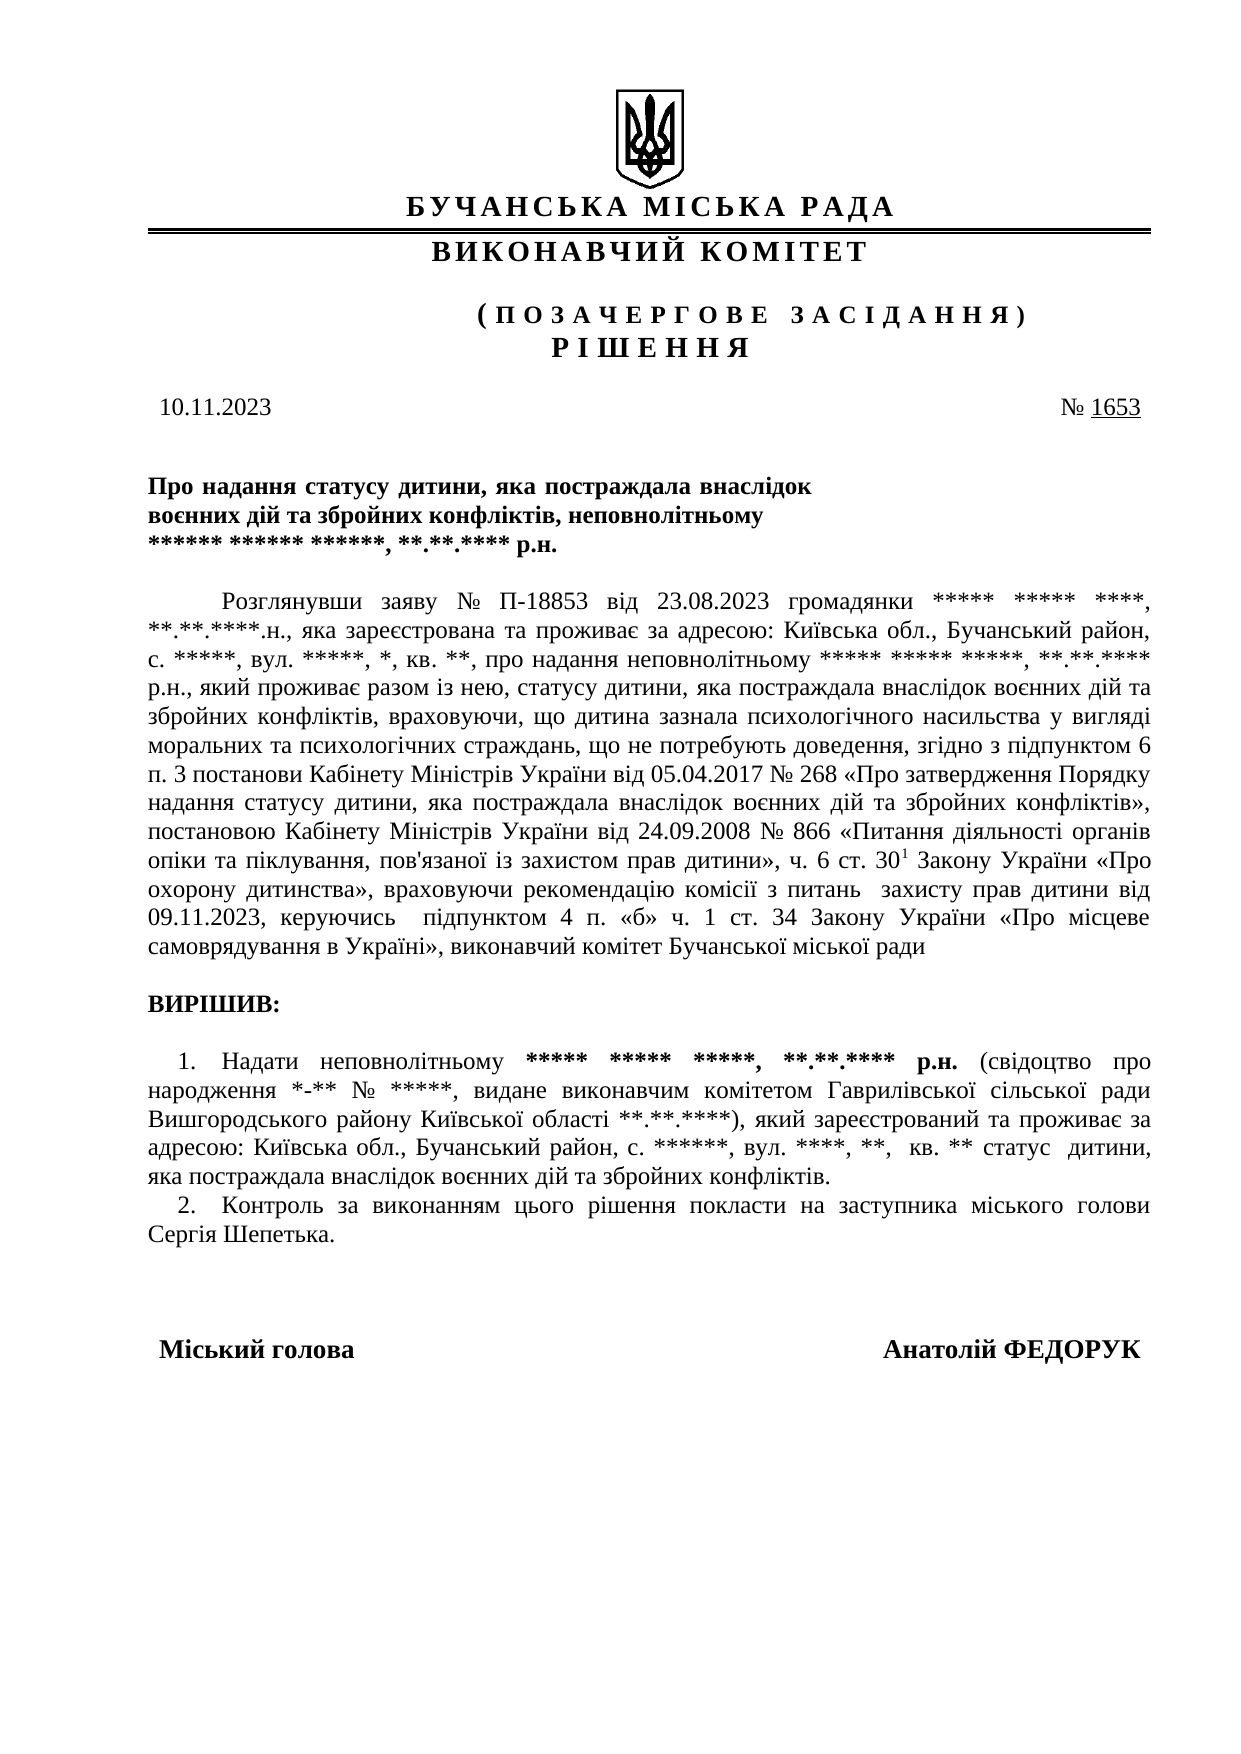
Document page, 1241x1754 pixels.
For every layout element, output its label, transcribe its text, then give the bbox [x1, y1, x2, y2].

text ВИРІШИВ: [148, 989, 1152, 1017]
list Контроль за виконанням цього рішення покласти на заступника міського голови Сергія Шепетька. [148, 1190, 1152, 1247]
table_header Міський голова [148, 1334, 649, 1365]
text ****** ****** ******, **.**.**** р.н. [148, 529, 812, 557]
list Надати неповнолітньому ***** ***** *****, **.**.**** р.н. (свідоцтво про народження *-** № *****, видане виконавчим комітетом Гаврилівської сільської ради Вишгородського району Київської області **.**.****), який зареєстрований та проживає за адресою: Київська обл., Бучанський район, с. ******, вул. ****, **, кв. ** статус дитини, яка постраждала внаслідок воєнних дій та збройних конфліктів. [148, 1046, 1152, 1190]
table_header № 1653 [650, 392, 1152, 442]
text РІШЕННЯ [148, 330, 1152, 363]
table_header Анатолій ФЕДОРУК [649, 1334, 1152, 1365]
table_header 10.11.2023 [148, 392, 650, 442]
text Розглянувши заяву № П-18853 від 23.08.2023 громадянки ***** ***** ****, **.**.****.н., яка зареєстрована та проживає за адресою: Київська обл., Бучанський район, с. *****, вул. *****, *, кв. **, про надання неповнолітньому ***** ***** *****, **.**.**** р.н., який проживає разом із нею, статусу дитини, яка постраждала внаслідок воєнних дій та збройних конфліктів, враховуючи, що дитина зазнала психологічного насильства у вигляді моральних та психологічних страждань, що не потребують доведення, згідно з підпунктом 6 п. 3 постанови Кабінету Міністрів України від 05.04.2017 № 268 «Про затвердження Порядку надання статусу дитини, яка постраждала внаслідок воєнних дій та збройних конфліктів», постановою Кабінету Міністрів України від 24.09.2008 № 866 «Питання діяльності органів опіки та піклування, пов'язаної із захистом прав дитини», ч. 6 ст. 301 Закону України «Про охорону дитинства», враховуючи рекомендацію комісії з питань захисту прав дитини від 09.11.2023, керуючись підпунктом 4 п. «б» ч. 1 ст. 34 Закону України «Про місцеве самоврядування в Україні», виконавчий комітет Бучанської міської ради [148, 586, 1152, 960]
text БУЧАНСЬКА МІСЬКА РАДА [148, 189, 1152, 223]
text Про надання статусу дитини, яка постраждала внаслідок воєнних дій та збройних конфліктів, неповнолітньому [148, 471, 812, 529]
text (ПОЗАЧЕРГОВЕ ЗАСІДАННЯ) [148, 296, 1152, 330]
picture [614, 88, 685, 189]
table_header ВИКОНАВЧИЙ КОМІТЕТ [148, 234, 1151, 296]
